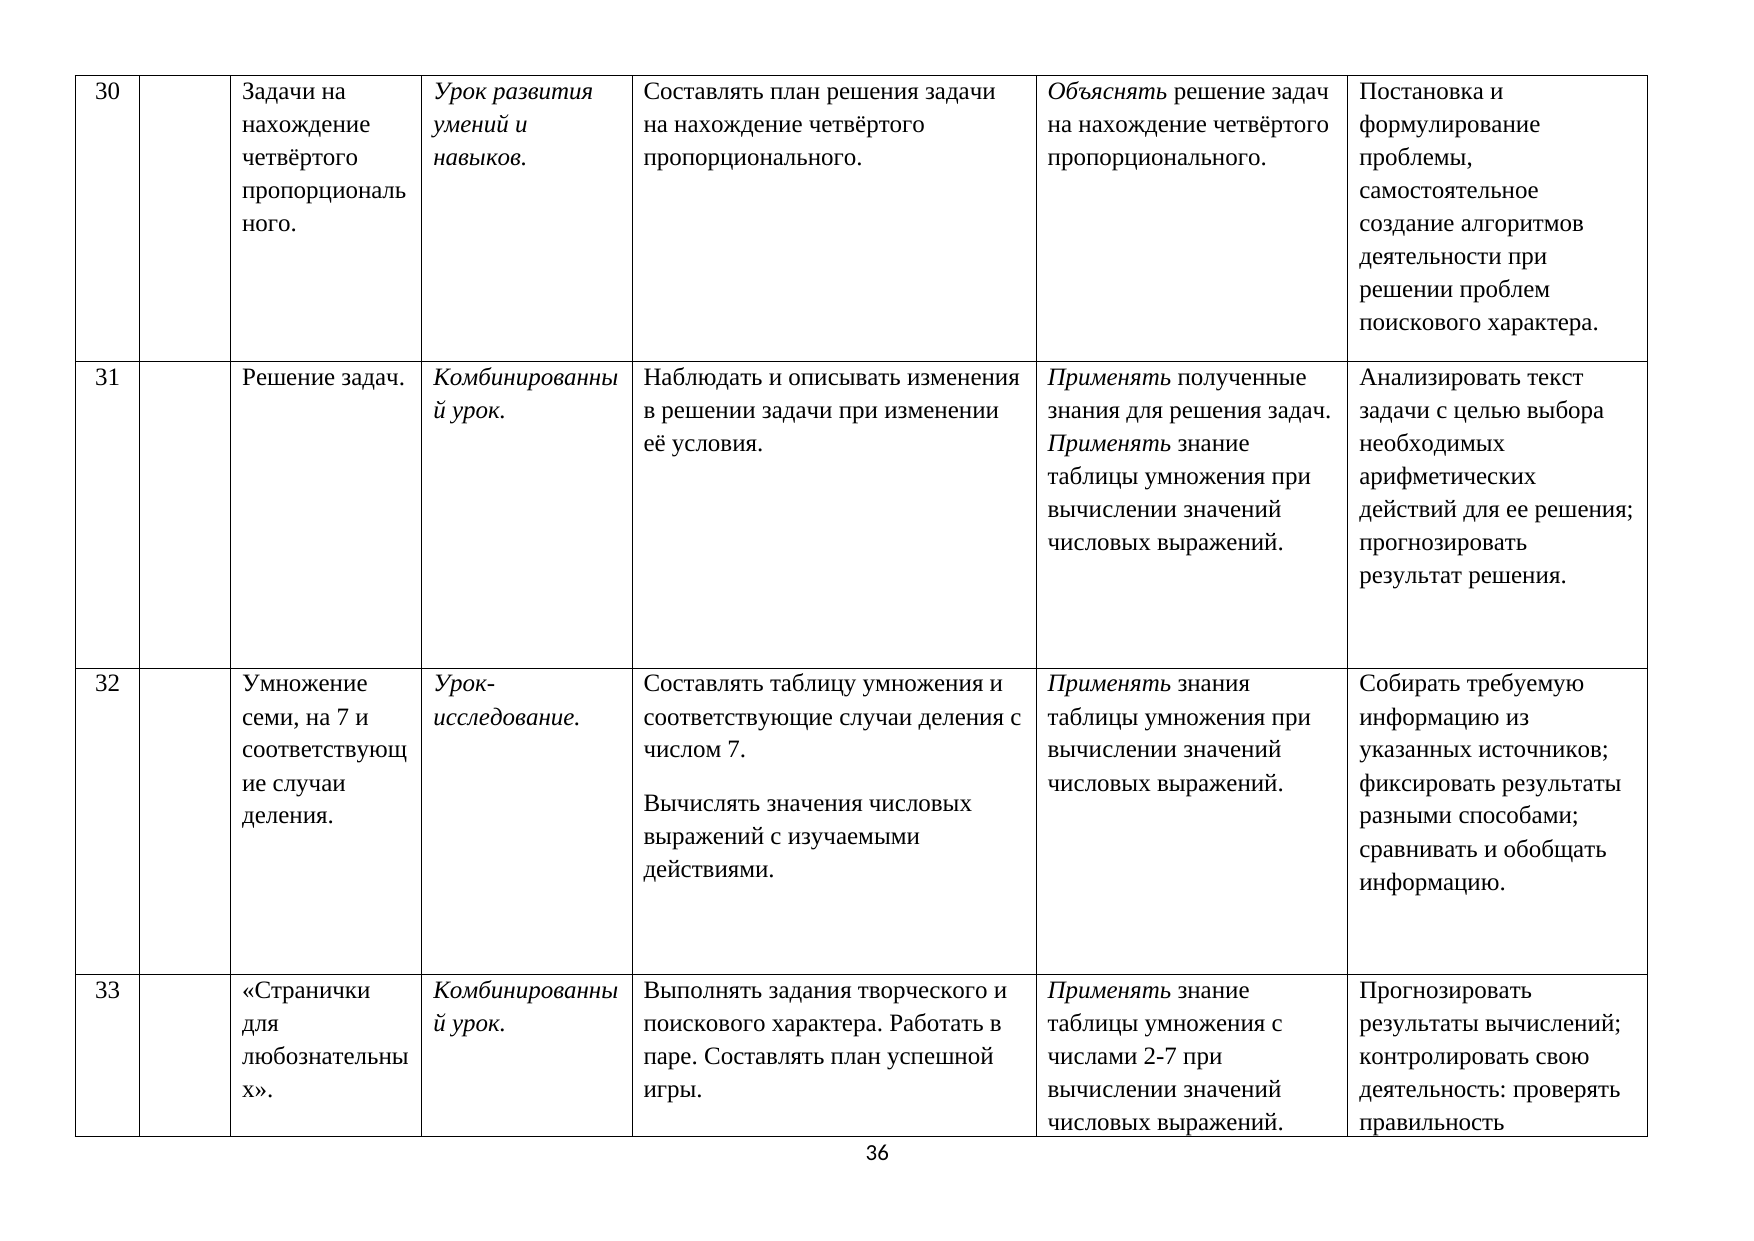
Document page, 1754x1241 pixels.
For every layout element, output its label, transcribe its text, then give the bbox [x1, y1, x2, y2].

table_cell Урок-исследование. [422, 669, 632, 974]
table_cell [633, 975, 1036, 1136]
table_cell 30 [76, 76, 139, 361]
table_cell Составлять план решения задачи на нахождение четвёртого пропорционального. [633, 76, 1036, 361]
table_cell 32 [76, 669, 139, 974]
table_cell Анализировать текст задачи с целью выбора необходимых арифметических действий для ее решения; прогнозировать результат решения. [1348, 362, 1647, 667]
table_cell Решение задач. [231, 362, 421, 667]
table_cell [140, 362, 230, 667]
table_cell [140, 669, 230, 974]
table_cell Задачи на нахождение четвёртого пропорционального. [231, 76, 421, 361]
table_cell Применять знания таблицы умножения при вычислении значений числовых выражений. [1037, 669, 1347, 974]
table_cell [140, 975, 230, 1136]
table_cell 33 [76, 975, 139, 1136]
table_cell Применять полученные знания для решения задач. Применять знание таблицы умножения при вычислении значений числовых выражений. [1037, 362, 1347, 667]
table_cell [422, 975, 632, 1136]
table_cell Умножение семи, на 7 и соответствующие случаи деления. [231, 669, 421, 974]
table_cell Урок развития умений и навыков. [422, 76, 632, 361]
table_cell Составлять таблицу умножения и соответствующие случаи деления с числом 7. Вычислять значения числовых выражений с изучаемыми действиями. [633, 669, 1036, 974]
table_cell Объяснять решение задач на нахождение четвёртого пропорционального. [1037, 76, 1347, 361]
table_cell Постановка и формулирование проблемы, самостоятельное создание алгоритмов деятельности при решении проблем поискового характера. [1348, 76, 1647, 361]
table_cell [231, 975, 421, 1136]
table_cell Наблюдать и описывать изменения в решении задачи при изменении её условия. [633, 362, 1036, 667]
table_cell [1348, 975, 1647, 1136]
table_cell 31 [76, 362, 139, 667]
table_cell [140, 76, 230, 361]
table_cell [1037, 975, 1347, 1136]
table_cell Собирать требуемую информацию из указанных источников; фиксировать результаты разными способами; сравнивать и обобщать информацию. [1348, 669, 1647, 974]
table_cell Комбинированный урок. [422, 362, 632, 667]
